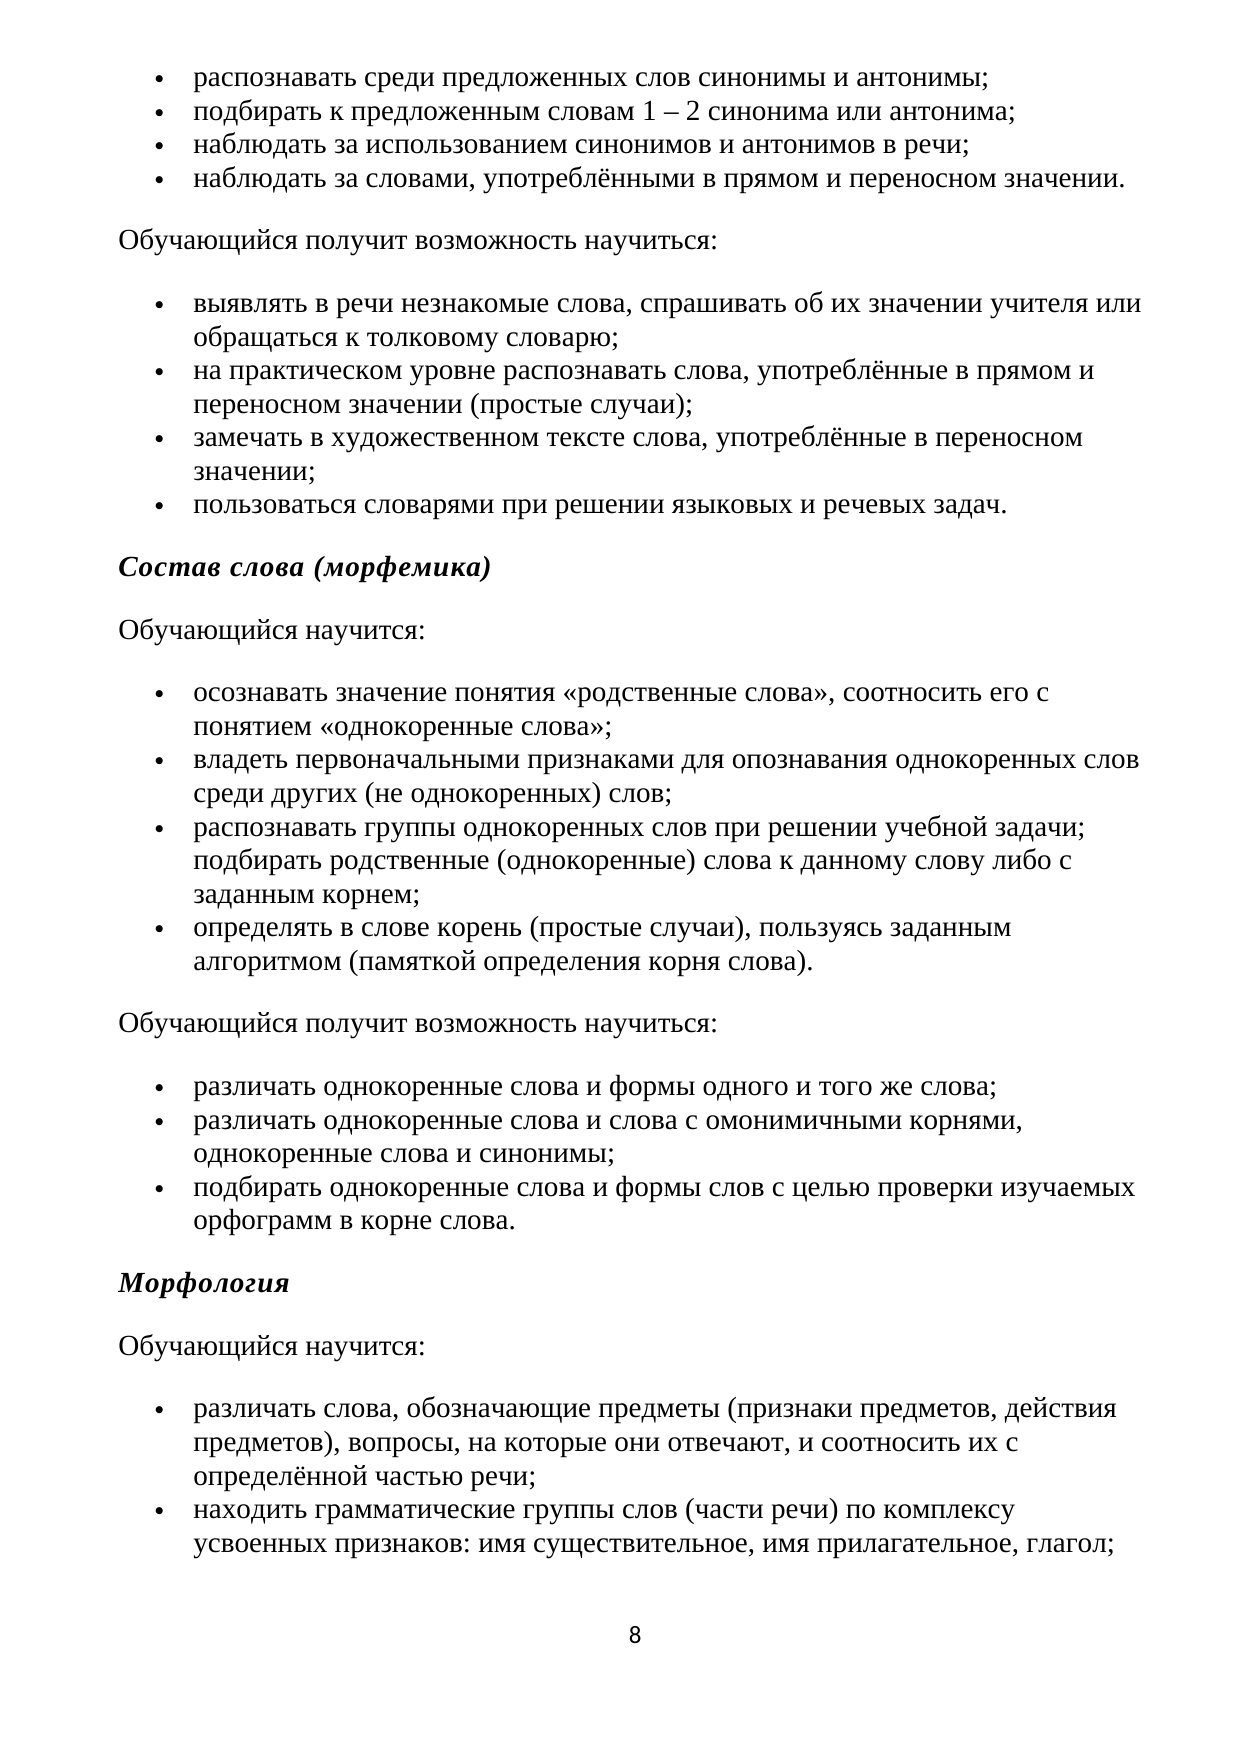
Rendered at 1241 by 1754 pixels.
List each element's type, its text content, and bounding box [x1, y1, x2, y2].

list наблюдать за словами, употреблёнными в прямом и переносном значении. [156, 160, 1152, 193]
list различать слова, обозначающие предметы (признаки предметов, действия предметов), вопросы, на которые они отвечают, и соотносить их с определённой частью речи; [156, 1391, 1152, 1491]
list различать однокоренные слова и слова с омонимичными корнями, однокоренные слова и синонимы; [156, 1102, 1152, 1169]
list выявлять в речи незнакомые слова, спрашивать об их значении учителя или обращаться к толковому словарю; [156, 285, 1152, 352]
list на практическом уровне распознавать слова, употреблённые в прямом и переносном значении (простые случаи); [156, 352, 1152, 419]
list осознавать значение понятия «родственные слова», соотносить его с понятием «однокоренные слова»; [156, 674, 1152, 742]
text Состав слова (морфемика) [118, 549, 1152, 583]
list пользоваться словарями при решении языковых и речевых задач. [156, 486, 1152, 520]
text Обучающийся получит возможность научиться: [118, 222, 1152, 256]
list распознавать среди предложенных слов синонимы и антонимы; [156, 59, 1152, 93]
list подбирать к предложенным словам 1 – 2 синонима или антонима; [156, 93, 1152, 126]
text Морфология [118, 1265, 1152, 1299]
list владеть первоначальными признаками для опознавания однокоренных слов среди других (не однокоренных) слов; [156, 742, 1152, 809]
list подбирать однокоренные слова и формы слов с целью проверки изучаемых орфограмм в корне слова. [156, 1169, 1152, 1236]
text Обучающийся научится: [118, 1328, 1152, 1361]
list замечать в художественном тексте слова, употреблённые в переносном значении; [156, 419, 1152, 486]
list наблюдать за использованием синонимов и антонимов в речи; [156, 126, 1152, 160]
text Обучающийся получит возможность научиться: [118, 1006, 1152, 1039]
text Обучающийся научится: [118, 612, 1152, 645]
list находить грамматические группы слов (части речи) по комплексу усвоенных признаков: имя существительное, имя прилагательное, глагол; [156, 1491, 1152, 1558]
list распознавать группы однокоренных слов при решении учебной задачи; подбирать родственные (однокоренные) слова к данному слову либо с заданным корнем; [156, 809, 1152, 909]
list определять в слове корень (простые случаи), пользуясь заданным алгоритмом (памяткой определения корня слова). [156, 909, 1152, 976]
list различать однокоренные слова и формы одного и того же слова; [156, 1068, 1152, 1102]
